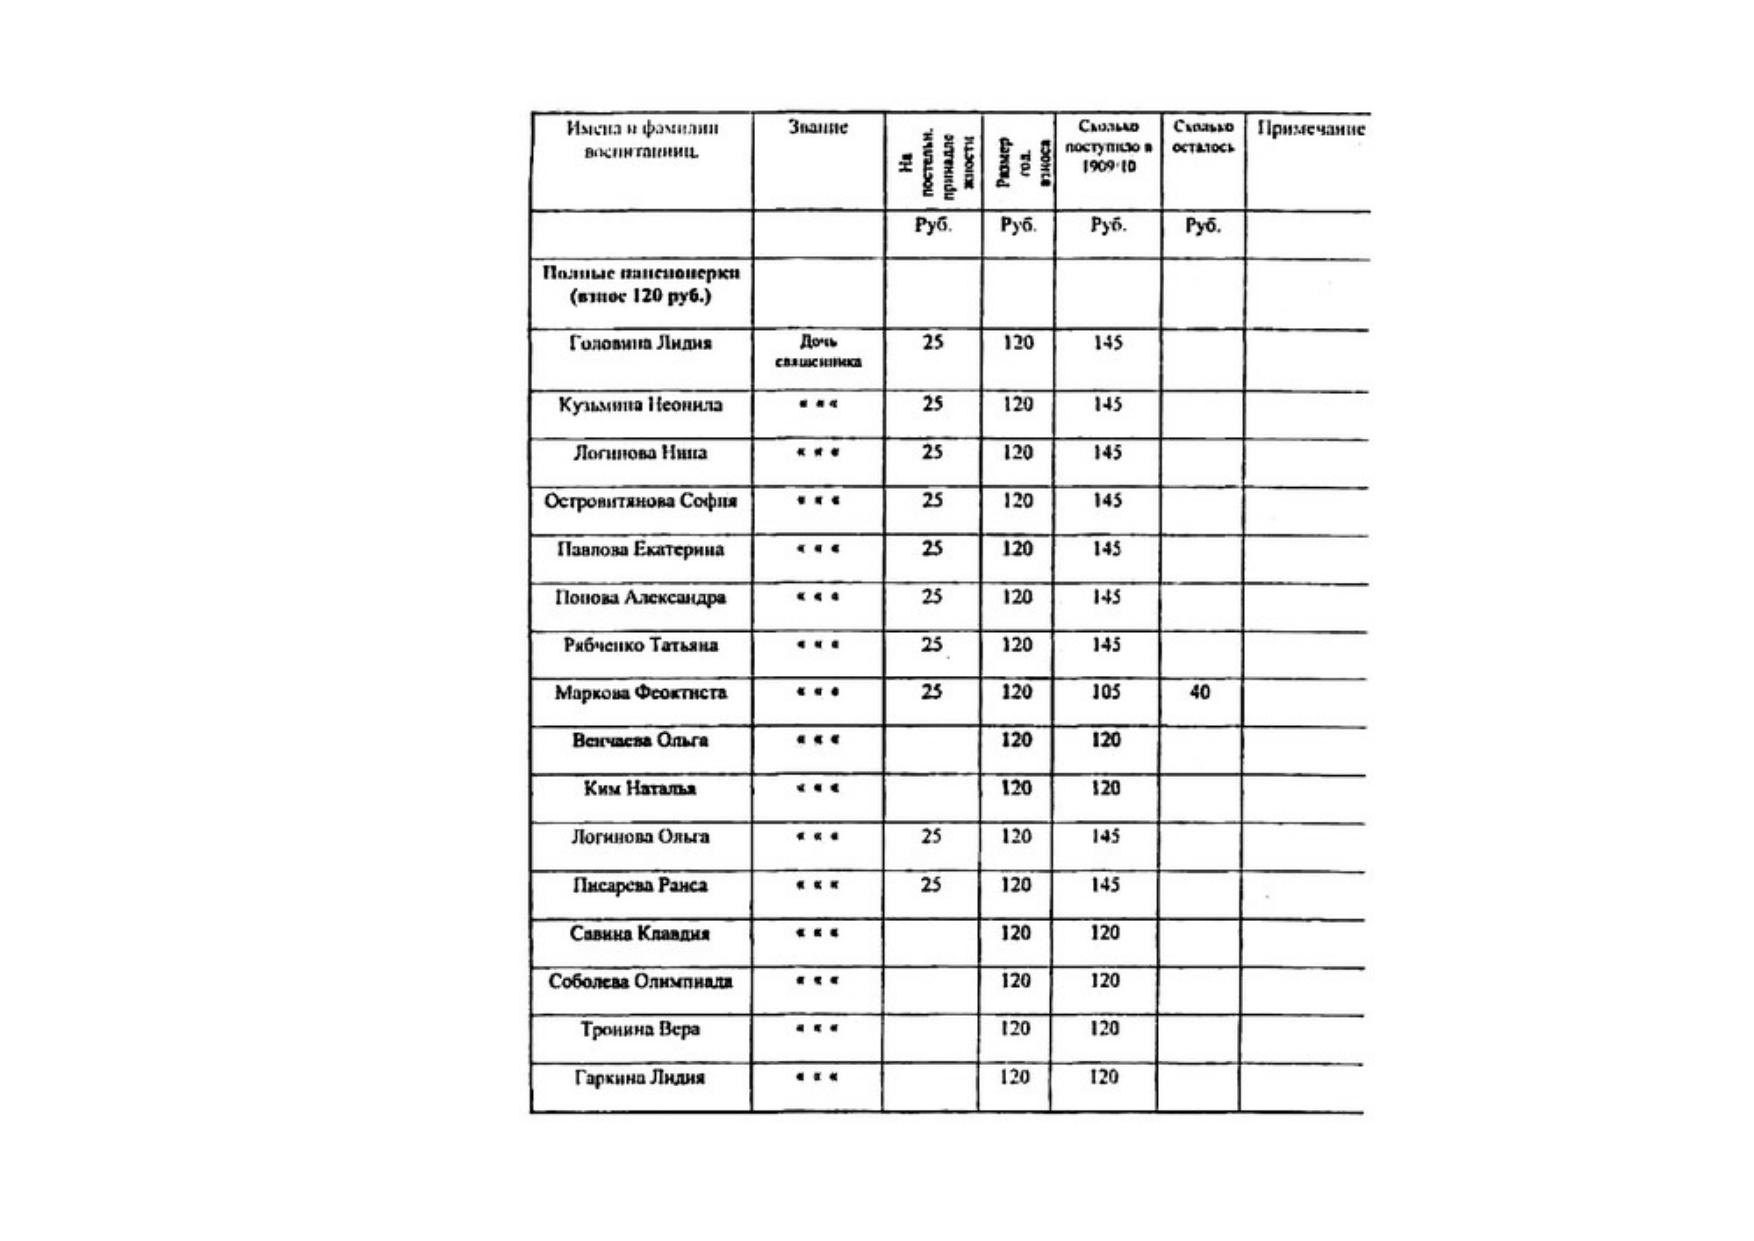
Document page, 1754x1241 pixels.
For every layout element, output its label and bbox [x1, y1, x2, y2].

picture [518, 97, 1387, 1123]
